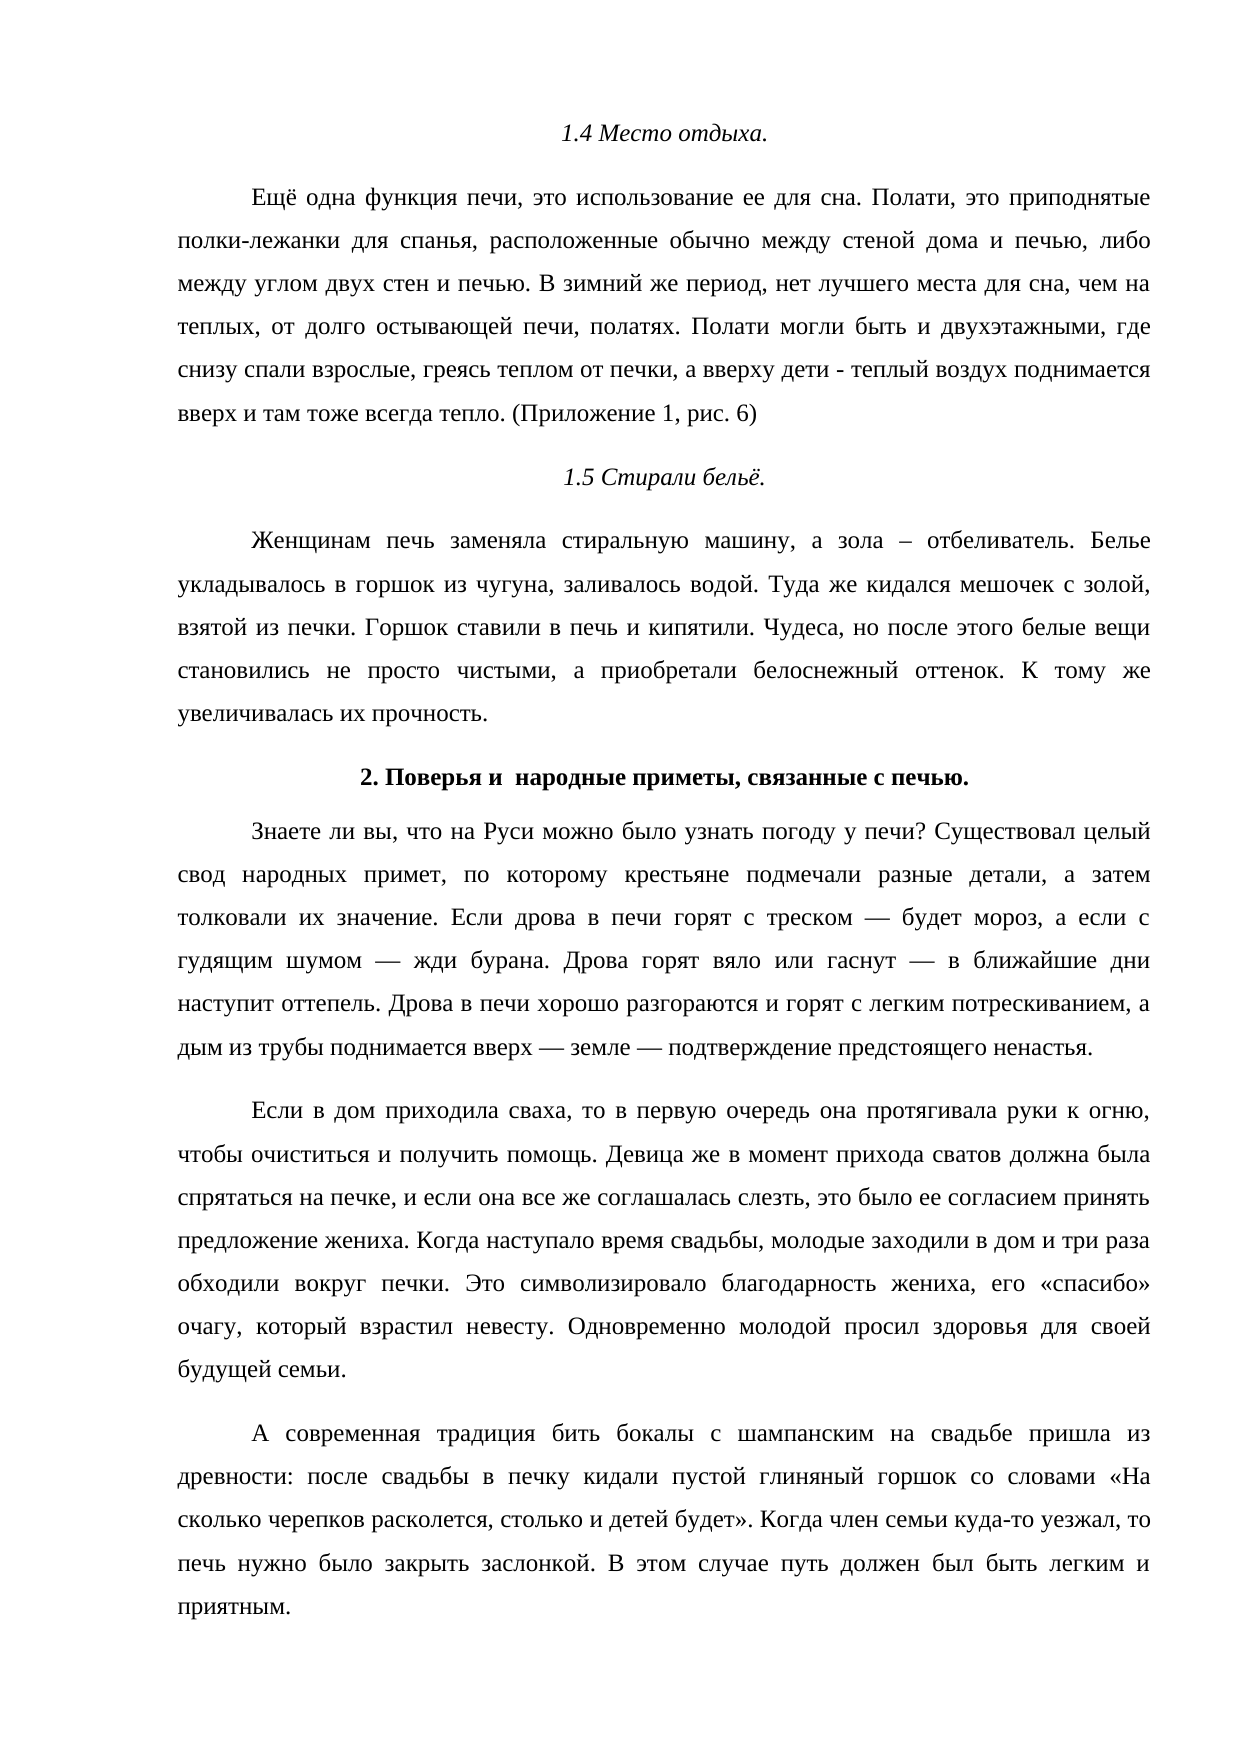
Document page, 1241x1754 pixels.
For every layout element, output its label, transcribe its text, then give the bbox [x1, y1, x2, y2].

text А современная традиция бить бокалы с шампанским на свадьбе пришла из древности: после свадьбы в печку кидали пустой глиняный горшок со словами «На сколько черепков расколется, столько и детей будет». Когда член семьи куда-то уезжал, то печь нужно было закрыть заслонкой. В этом случае путь должен был быть легким и приятным. [177, 1418, 1152, 1619]
text 1.5 Стирали бельё. [177, 462, 1152, 490]
text Если в дом приходила сваха, то в первую очередь она протягивала руки к огню, чтобы очиститься и получить помощь. Девица же в момент прихода сватов должна была спрятаться на печке, и если она все же соглашалась слезть, это было ее согласием принять предложение жениха. Когда наступало время свадьбы, молодые заходили в дом и три раза обходили вокруг печки. Это символизировало благодарность жениха, его «спасибо» очагу, который взрастил невесту. Одновременно молодой просил здоровья для своей будущей семьи. [177, 1096, 1152, 1383]
text Ещё одна функция печи, это использование ее для сна. Полати, это приподнятые полки-лежанки для спанья, расположенные обычно между стеной дома и печью, либо между углом двух стен и печью. В зимний же период, нет лучшего места для сна, чем на теплых, от долго остывающей печи, полатях. Полати могли быть и двухэтажными, где снизу спали взрослые, греясь теплом от печки, а вверху дети - теплый воздух поднимается вверх и там тоже всегда тепло. (Приложение 1, рис. 6) [177, 182, 1152, 426]
text Знаете ли вы, что на Руси можно было узнать погоду у печи? Существовал целый свод народных примет, по которому крестьяне подмечали разные детали, а затем толковали их значение. Если дрова в печи горят с треском — будет мороз, а если с гудящим шумом — жди бурана. Дрова горят вяло или гаснут — в ближайшие дни наступит оттепель. Дрова в печи хорошо разгораются и горят с легким потрескиванием, а дым из трубы поднимается вверх — земле — подтверждение предстоящего ненастья. [177, 816, 1152, 1060]
text 2. Поверья и народные приметы, связанные с печью. [177, 762, 1152, 791]
text 1.4 Место отдыха. [177, 118, 1152, 147]
text Женщинам печь заменяла стиральную машину, а зола – отбеливатель. Белье укладывалось в горшок из чугуна, заливалось водой. Туда же кидался мешочек с золой, взятой из печки. Горшок ставили в печь и кипятили. Чудеса, но после этого белые вещи становились не просто чистыми, а приобретали белоснежный оттенок. К тому же увеличивалась их прочность. [177, 526, 1152, 727]
